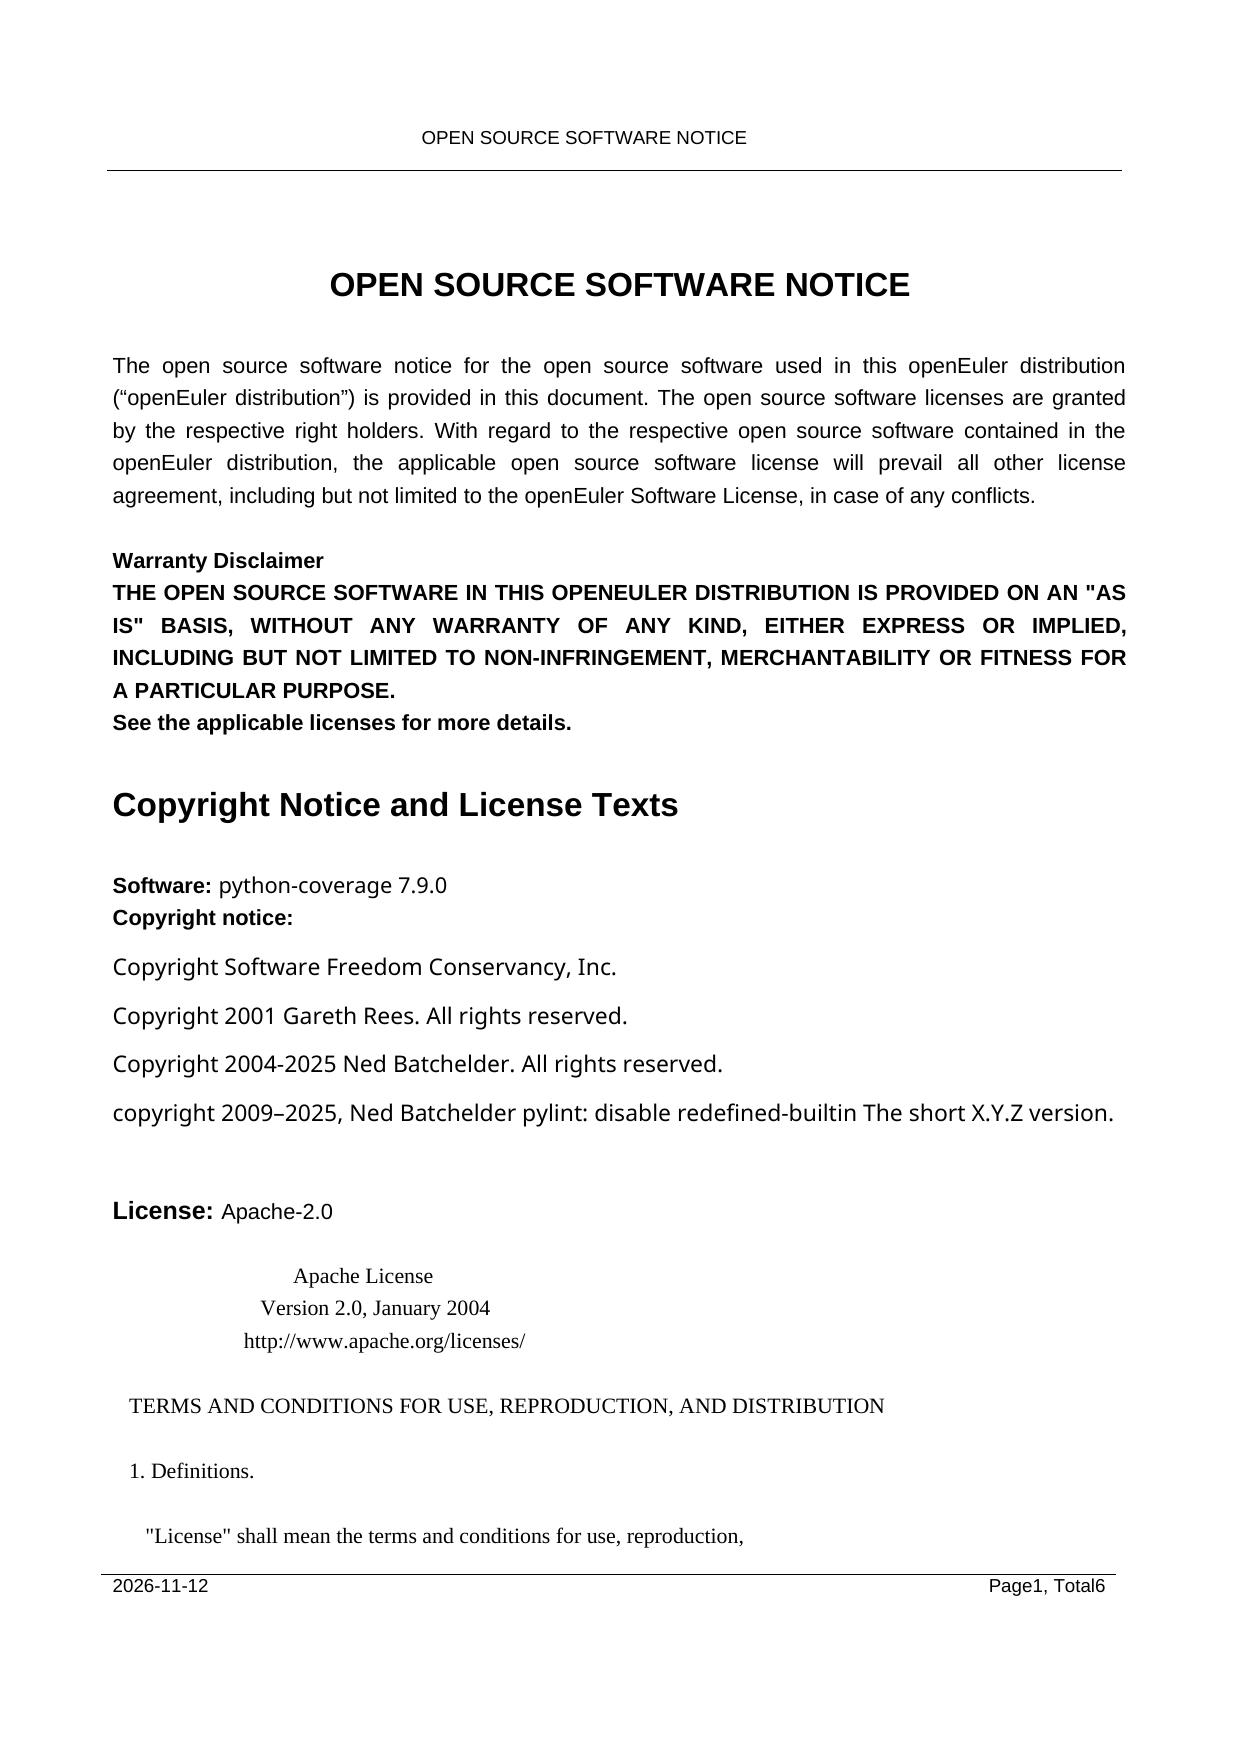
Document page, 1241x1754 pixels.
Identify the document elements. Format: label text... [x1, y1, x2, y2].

text The open source software notice for the open source software used in this openEuler distribution (“openEuler distribution”) is provided in this document. The open source software licenses are granted by the respective right holders. With regard to the respective open source software contained in the openEuler distribution, the applicable open source software license will prevail all other license agreement, including but not limited to the openEuler Software License, in case of any conflicts. [112, 349, 1128, 511]
text Warranty Disclaimer [112, 544, 1128, 576]
text THE OPEN SOURCE SOFTWARE IN THIS OPENEULER DISTRIBUTION IS PROVIDED ON AN "AS IS" BASIS, WITHOUT ANY WARRANTY OF ANY KIND, EITHER EXPRESS OR IMPLIED, INCLUDING BUT NOT LIMITED TO NON-INFRINGEMENT, MERCHANTABILITY OR FITNESS FOR A PARTICULAR PURPOSE. See the applicable licenses for more details. [112, 576, 1128, 739]
text License: Apache-2.0 [112, 1194, 1128, 1226]
text Copyright Notice and License Texts [112, 771, 1128, 836]
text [112, 1226, 1128, 1551]
text Copyright notice: Copyright Software Freedom Conservancy, Inc. Copyright 2001 Gareth Rees. All rights reserved. Copyright 2004-2025 Ned Batchelder. All rights reserved. copyright 2009–2025, Ned Batchelder pylint: disable redefined-builtin The short X.Y.Z version. [112, 901, 1128, 1178]
text OPEN SOURCE SOFTWARE NOTICE [112, 251, 1128, 316]
title Software: python-coverage 7.9.0 [112, 869, 1128, 901]
